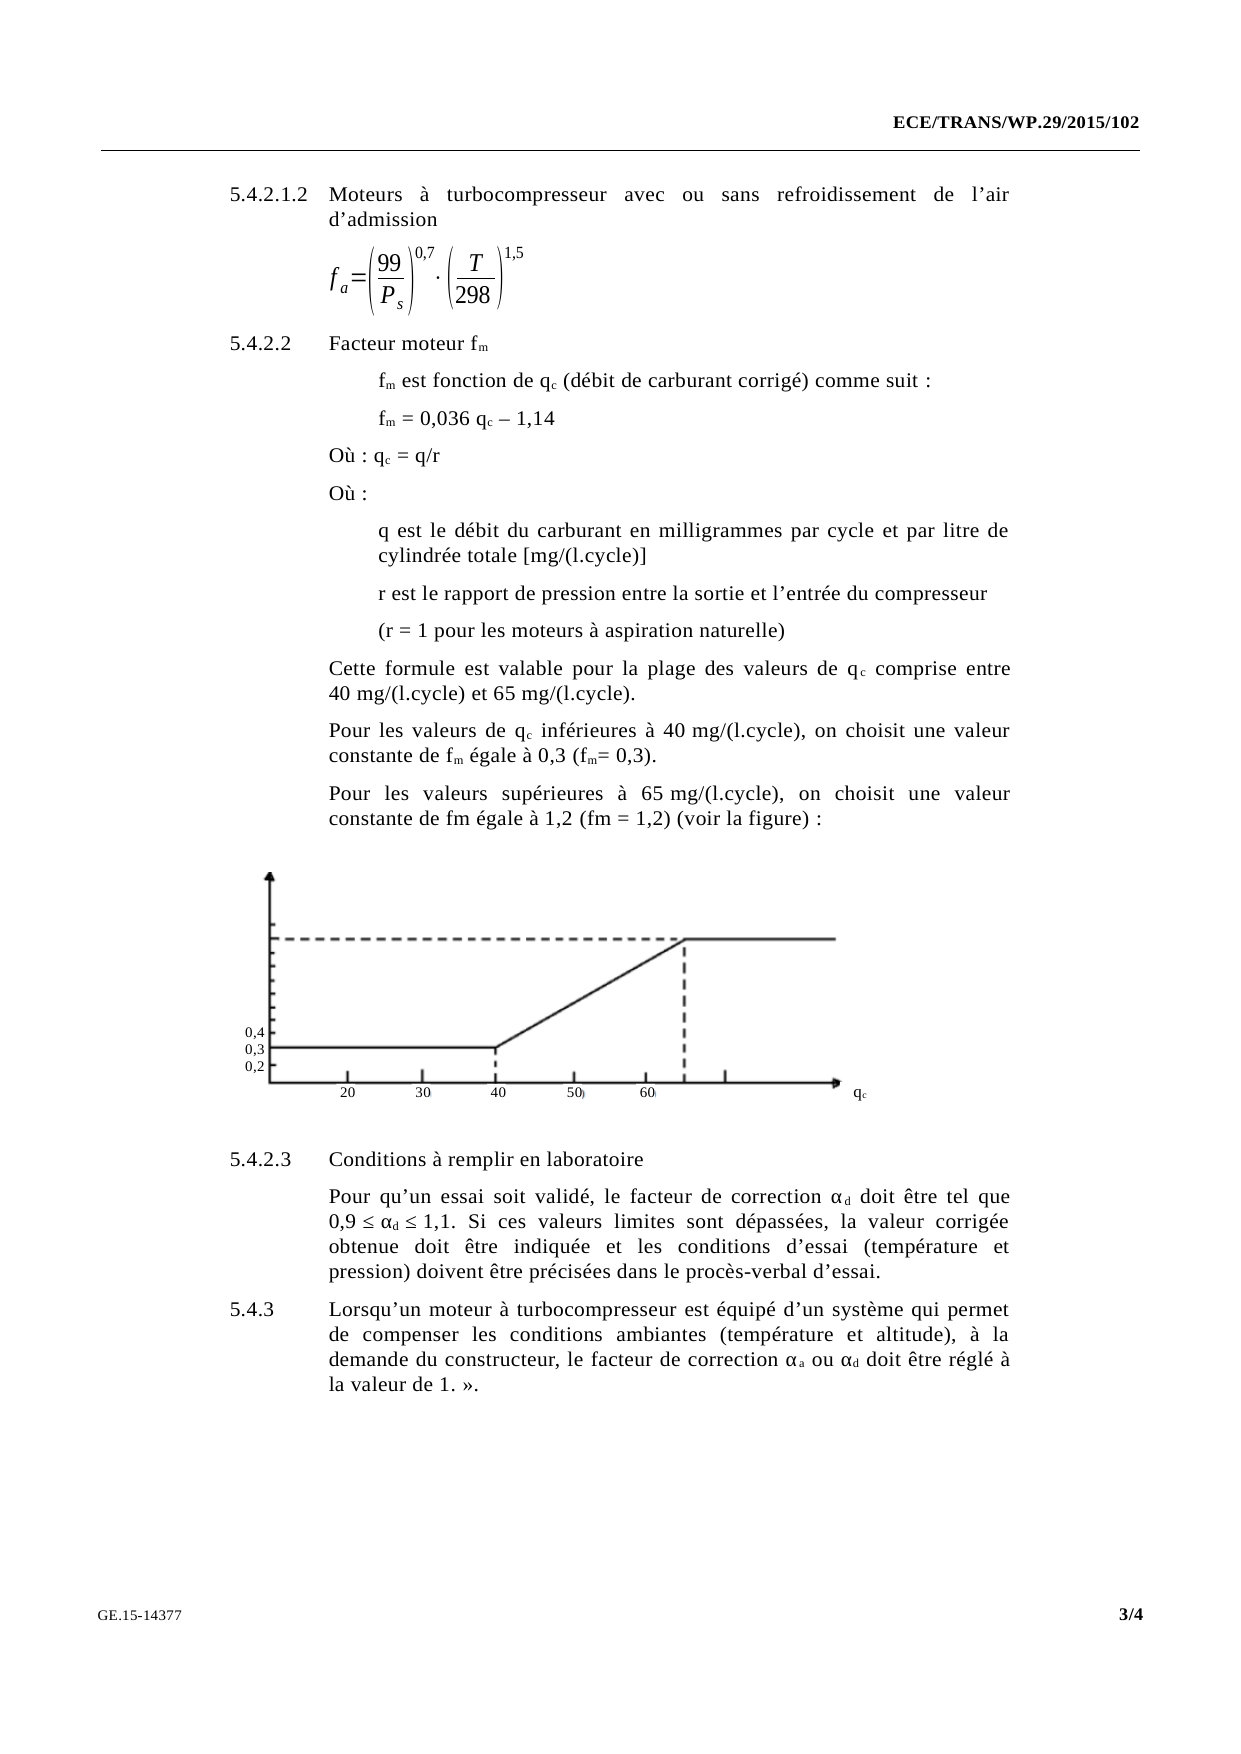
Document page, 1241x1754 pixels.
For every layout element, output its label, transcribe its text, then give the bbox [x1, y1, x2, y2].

text (r = 1 pour les moteurs à aspiration naturelle) [229, 617, 1011, 642]
text r est le rapport de pression entre la sortie et l’entrée du compresseur [229, 580, 1011, 605]
text 5.4.3 Lorsqu’un moteur à turbocompresseur est équipé d’un système qui permet de compenser les conditions ambiantes (température et altitude), à la demande du constructeur, le facteur de correction αa ou αd doit être réglé à la valeur de 1. ». [229, 1296, 1011, 1396]
text 5.4.2.2 Facteur moteur fm [229, 330, 1011, 355]
text Cette formule est valable pour la plage des valeurs de qc comprise entre 40 mg/(l.cycle) et 65 mg/(l.cycle). [229, 655, 1011, 705]
text q est le débit du carburant en milligrammes par cycle et par litre de cylindrée totale [mg/(l.cycle)] [229, 517, 1011, 567]
text 5.4.2.1.2 Moteurs à turbocompresseur avec ou sans refroidissement de l’air d’admission [229, 181, 1011, 231]
text 5.4.2.3 Conditions à remplir en laboratoire [229, 1146, 1011, 1171]
text fm est fonction de qc (débit de carburant corrigé) comme suit : [229, 367, 1011, 392]
text Pour les valeurs de qc inférieures à 40 mg/(l.cycle), on choisit une valeur constante de fm égale à 0,3 (fm= 0,3). [229, 717, 1011, 767]
text Où : [229, 480, 1011, 505]
text fm = 0,036 qc – 1,14 [229, 405, 1011, 430]
text Où : qc = q/r [229, 442, 1011, 467]
text Pour qu’un essai soit validé, le facteur de correction αd doit être tel que 0,9 ≤ αd ≤ 1,1. Si ces valeurs limites sont dépassées, la valeur corrigée obtenue doit être indiquée et les conditions d’essai (température et pression) doivent être précisées dans le procès-verbal d’essai. [229, 1183, 1011, 1283]
text Pour les valeurs supérieures à 65 mg/(l.cycle), on choisit une valeur constante de fm égale à 1,2 (fm = 1,2) (voir la figure) : [229, 780, 1011, 830]
